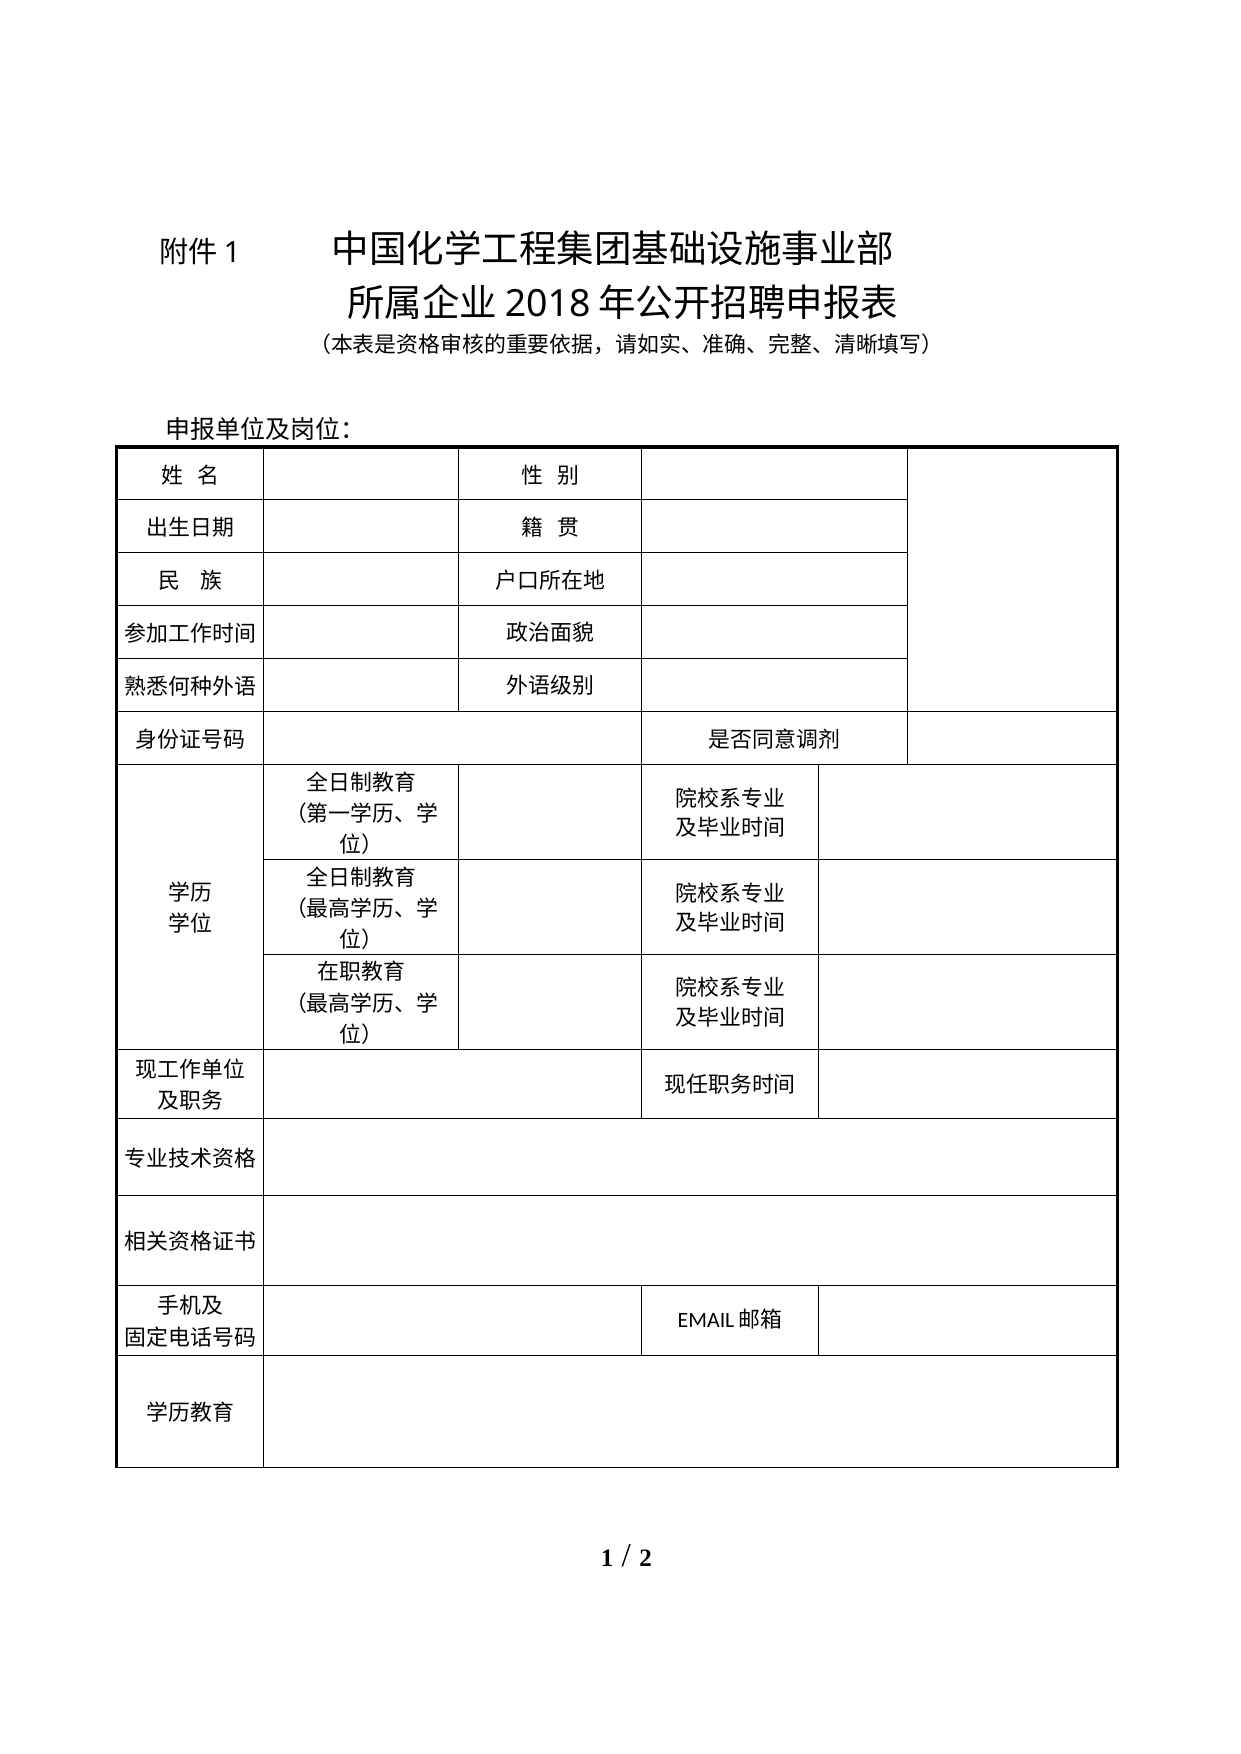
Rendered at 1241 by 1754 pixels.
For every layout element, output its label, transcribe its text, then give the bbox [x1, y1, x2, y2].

text （本表是资格审核的重要依据，请如实、准确、完整、清晰填写） [159, 327, 1093, 359]
text 申报单位及岗位： [165, 409, 1087, 445]
table_cell 院校系专业 及毕业时间 [642, 860, 818, 954]
table_cell 相关资格证书 [118, 1196, 263, 1285]
table_cell 院校系专业 及毕业时间 [642, 955, 818, 1048]
table_cell [264, 553, 458, 605]
table_header [264, 449, 458, 498]
table_cell [459, 765, 641, 859]
table_cell [264, 1286, 641, 1355]
table_cell [819, 1286, 1116, 1355]
table_cell [642, 659, 907, 711]
table_cell 熟悉何种外语 [118, 659, 263, 711]
table_cell [264, 1050, 641, 1117]
table_cell 学历教育 [118, 1356, 263, 1467]
table_cell [908, 712, 1116, 764]
table_header 姓 名 [118, 449, 263, 498]
table_cell 户口所在地 [459, 553, 641, 605]
table_header [642, 449, 907, 498]
table_cell 全日制教育 （最高学历、学位） [264, 860, 458, 954]
table_cell [264, 500, 458, 552]
table_cell [819, 1050, 1116, 1117]
table_cell 参加工作时间 [118, 606, 263, 658]
table_cell EMAIL邮箱 [642, 1286, 818, 1355]
table_cell [459, 955, 641, 1048]
table_cell [264, 1356, 1116, 1467]
table_cell [264, 1196, 1116, 1285]
table_cell 身份证号码 [118, 712, 263, 764]
table_cell [264, 1119, 1116, 1195]
table_cell 是否同意调剂 [642, 712, 907, 764]
table_cell 在职教育 （最高学历、学位） [264, 955, 458, 1048]
table_cell 现任职务时间 [642, 1050, 818, 1117]
table_cell [642, 553, 907, 605]
table_header [908, 449, 1116, 711]
table_cell [819, 860, 1116, 954]
table_cell 专业技术资格 [118, 1119, 263, 1195]
table_cell [819, 955, 1116, 1048]
table_cell 籍 贯 [459, 500, 641, 552]
table_cell 政治面貌 [459, 606, 641, 658]
table_cell 院校系专业 及毕业时间 [642, 765, 818, 859]
table_cell [264, 659, 458, 711]
text 附件1 中国化学工程集团基础设施事业部 [159, 218, 1093, 273]
table_cell 外语级别 [459, 659, 641, 711]
table_cell [264, 606, 458, 658]
table_cell 手机及 固定电话号码 [118, 1286, 263, 1355]
table_cell 现工作单位 及职务 [118, 1050, 263, 1117]
table_cell [642, 606, 907, 658]
table_cell 民 族 [118, 553, 263, 605]
table_cell [264, 712, 641, 764]
table_cell 全日制教育 （第一学历、学位） [264, 765, 458, 859]
table_cell [459, 860, 641, 954]
table_cell [819, 765, 1116, 859]
table_header 性 别 [459, 449, 641, 498]
table_cell 出生日期 [118, 500, 263, 552]
text 所属企业2018年公开招聘申报表 [159, 273, 1093, 327]
table_cell [642, 500, 907, 552]
table_cell 学历 学位 [118, 765, 263, 1048]
